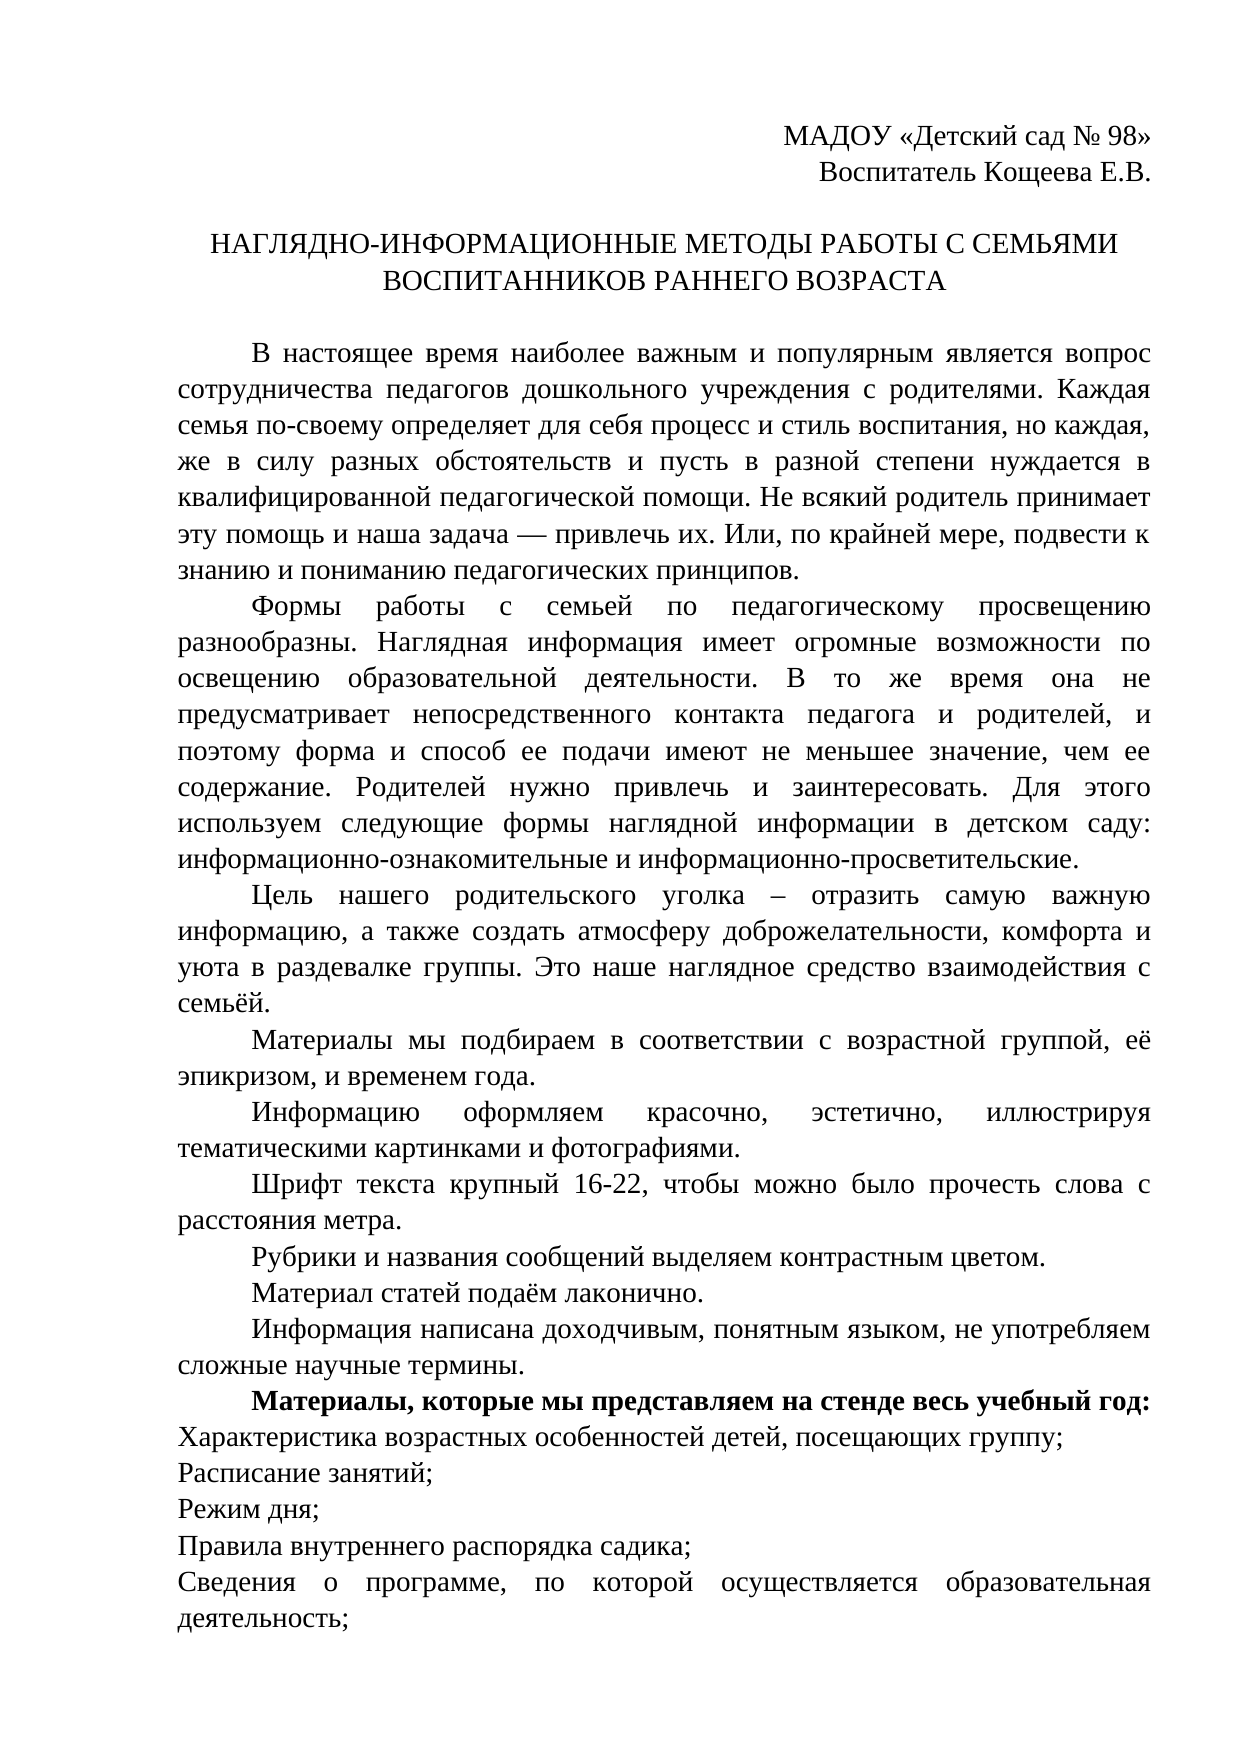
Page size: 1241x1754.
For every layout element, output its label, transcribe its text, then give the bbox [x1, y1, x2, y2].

text Расписание занятий; [177, 1456, 1152, 1489]
text В настоящее время наиболее важным и популярным является вопрос сотрудничества педагогов дошкольного учреждения с родителями. Каждая семья по-своему определяет для себя процесс и стиль воспитания, но каждая, же в силу разных обстоятельств и пусть в разной степени нуждается в квалифицированной педагогической помощи. Не всякий родитель принимает эту помощь и наша задача — привлечь их. Или, по крайней мере, подвести к знанию и пониманию педагогических принципов. [177, 335, 1152, 585]
text Воспитатель Кощеева Е.В. [177, 154, 1152, 188]
text Формы работы с семьей по педагогическому просвещению разнообразны. Наглядная информация имеет огромные возможности по освещению образовательной деятельности. В то же время она не предусматривает непосредственного контакта педагога и родителей, и поэтому форма и способ ее подачи имеют не меньшее значение, чем ее содержание. Родителей нужно привлечь и заинтересовать. Для этого используем следующие формы наглядной информации в детском саду: информационно-ознакомительные и информационно-просветительские. [177, 588, 1152, 874]
text Характеристика возрастных особенностей детей, посещающих группу; [177, 1419, 1152, 1453]
text Правила внутреннего распорядка садика; [177, 1528, 1152, 1561]
text Режим дня; [177, 1492, 1152, 1525]
text Материал статей подаём лаконично. [177, 1275, 1152, 1308]
text НАГЛЯДНО-ИНФОРМАЦИОННЫЕ МЕТОДЫ РАБОТЫ С СЕМЬЯМИ ВОСПИТАННИКОВ РАННЕГО ВОЗРАСТА [177, 227, 1152, 296]
text Материалы, которые мы представляем на стенде весь учебный год: [177, 1383, 1152, 1417]
text Материалы мы подбираем в соответствии с возрастной группой, её эпикризом, и временем года. [177, 1022, 1152, 1091]
text Рубрики и названия сообщений выделяем контрастным цветом. [177, 1239, 1152, 1272]
text Информация написана доходчивым, понятным языком, не употребляем сложные научные термины. [177, 1311, 1152, 1381]
text Цель нашего родительского уголка – отразить самую важную информацию, а также создать атмосферу доброжелательности, комфорта и уюта в раздевалке группы. Это наше наглядное средство взаимодействия с семьёй. [177, 877, 1152, 1019]
text Информацию оформляем красочно, эстетично, иллюстрируя тематическими картинками и фотографиями. [177, 1094, 1152, 1164]
text Сведения о программе, по которой осуществляется образовательная деятельность; [177, 1564, 1152, 1634]
text МАДОУ «Детский сад № 98» [177, 118, 1152, 152]
text Шрифт текста крупный 16-22, чтобы можно было прочесть слова с расстояния метра. [177, 1166, 1152, 1236]
